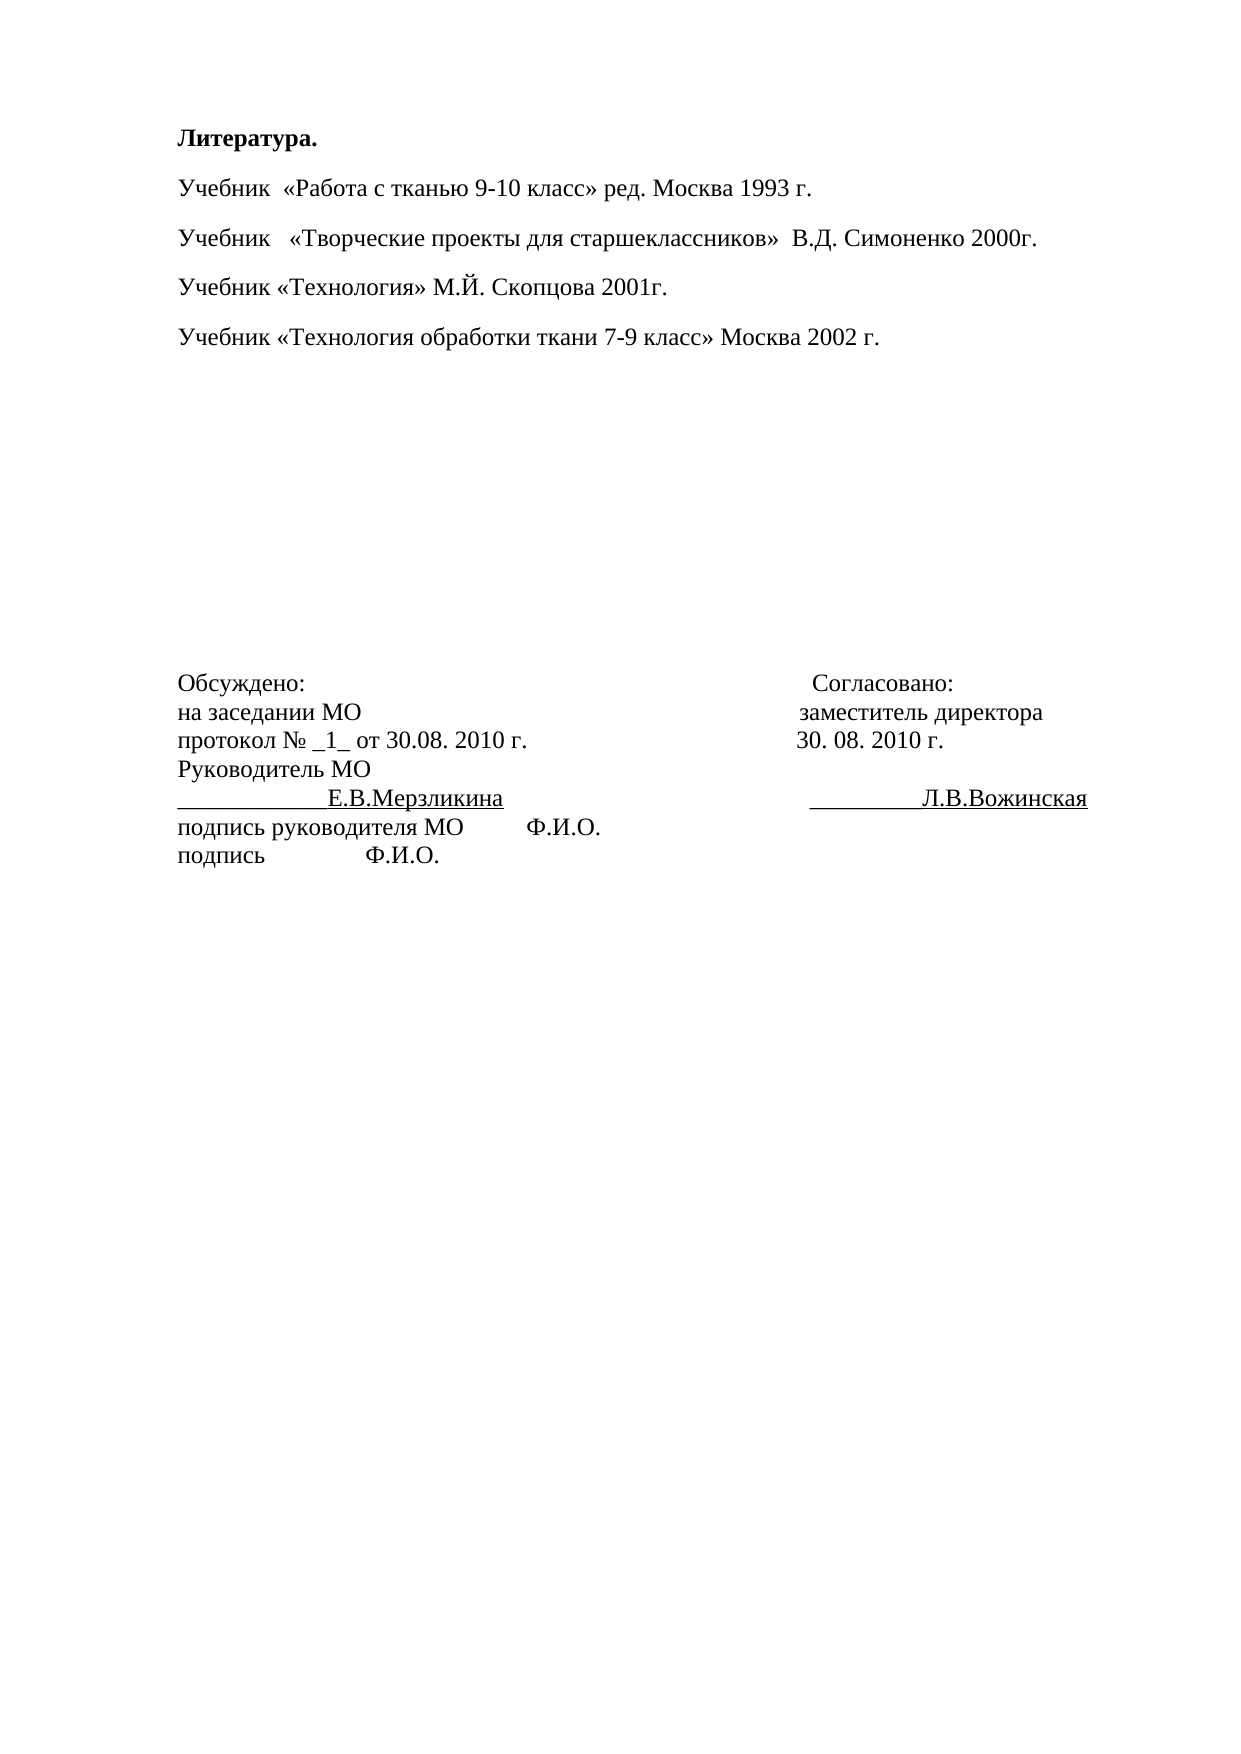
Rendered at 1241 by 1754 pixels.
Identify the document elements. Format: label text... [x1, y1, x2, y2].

text подпись руководителя МО Ф.И.О. подпись Ф.И.О. [177, 812, 1152, 869]
text Учебник «Творческие проекты для старшеклассников» В.Д. Симоненко 2000г. [177, 223, 1152, 251]
text на заседании МО заместитель директора [177, 697, 1152, 726]
text Руководитель МО [177, 754, 1152, 783]
text ____________Е.В.Мерзликина _________Л.В.Вожинская [177, 783, 1152, 812]
text Литература. [177, 123, 1152, 152]
text Учебник «Технология» М.Й. Скопцова 2001г. [177, 272, 1152, 301]
text Учебник «Работа с тканью 9-10 класс» ред. Москва . [177, 173, 1152, 202]
text протокол № _1_ от 30.08. 2010 г. 30. 08. 2010 г. [177, 726, 1152, 754]
text Обсуждено: Согласовано: [177, 668, 1152, 697]
text Учебник «Технология обработки ткани 7-9 класс» Москва . [177, 322, 1152, 351]
